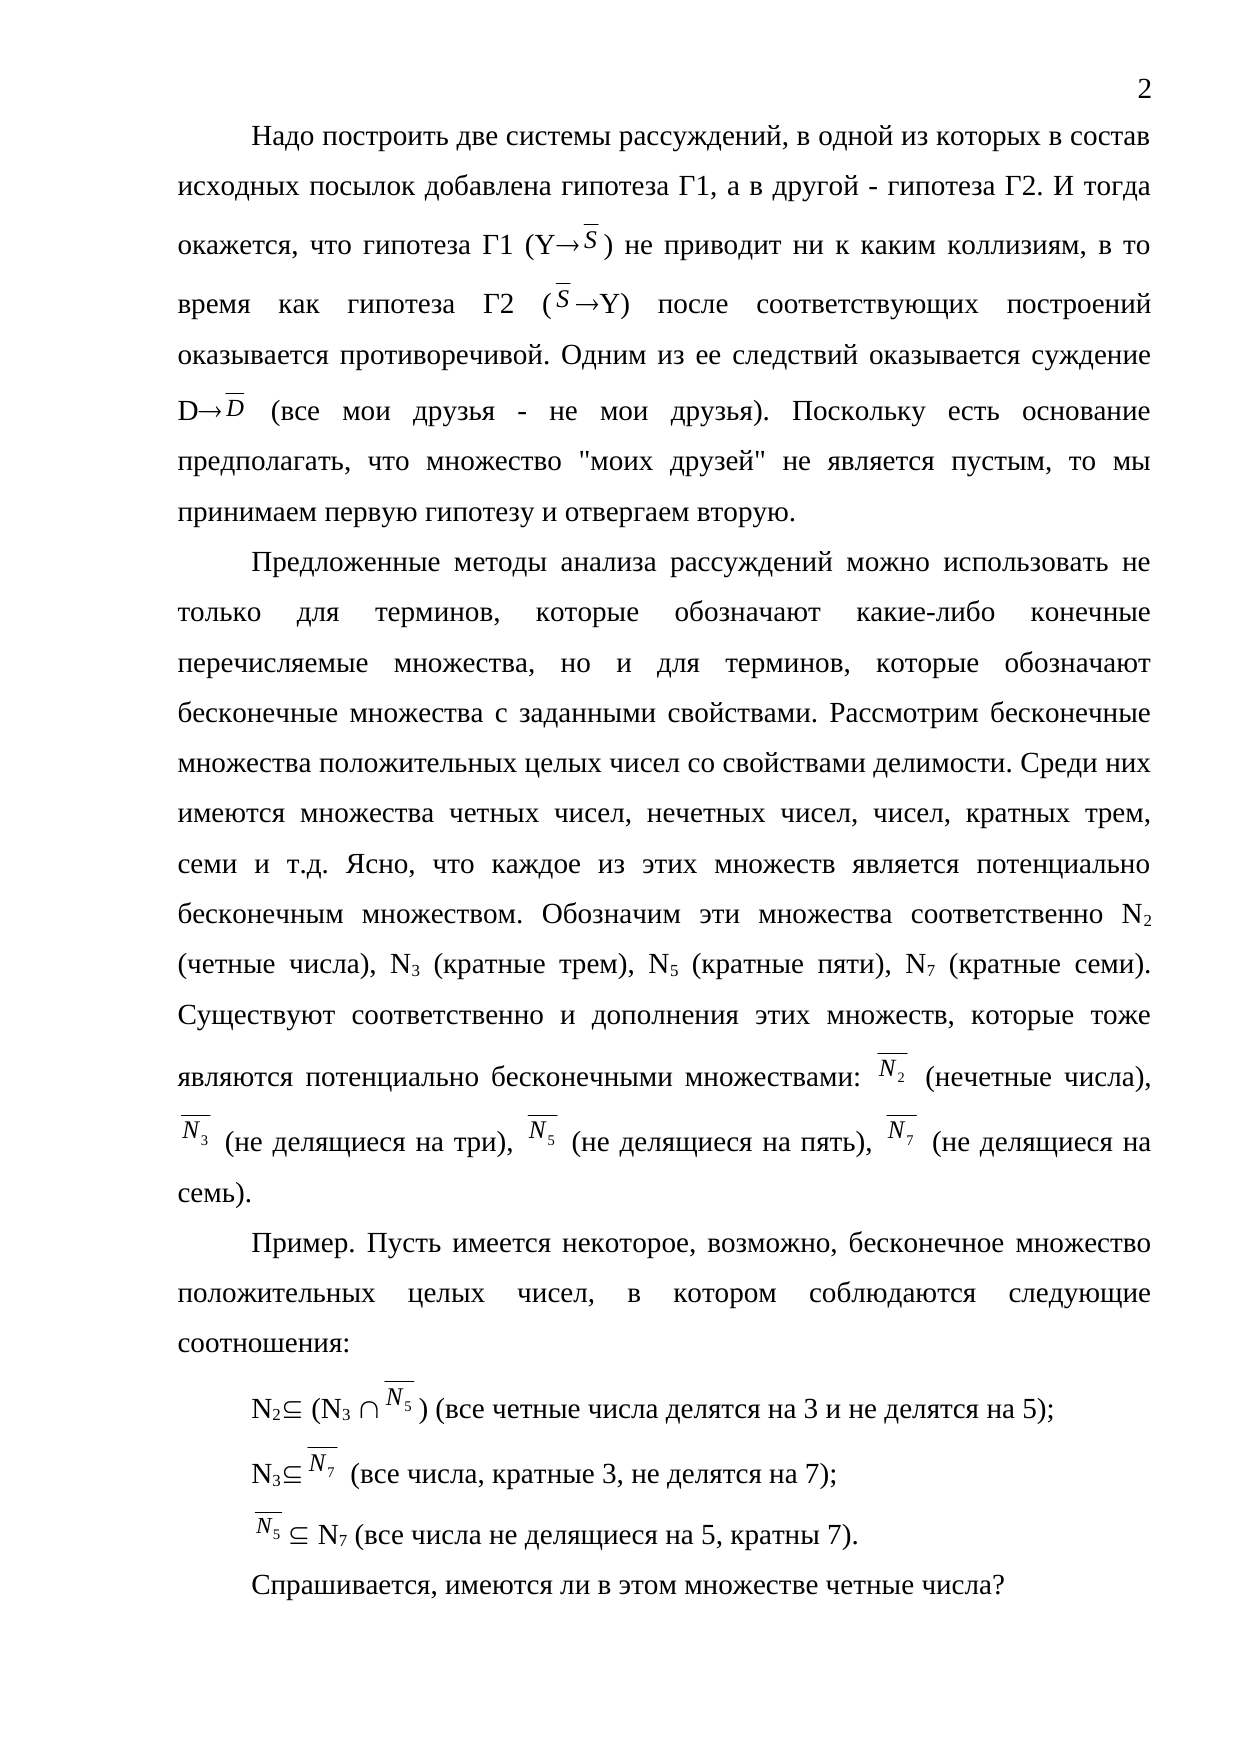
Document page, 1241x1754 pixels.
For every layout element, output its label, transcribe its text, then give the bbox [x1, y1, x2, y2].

text Предложенные методы анализа рассуждений можно использовать не только для терминов, которые обозначают какие-либо конечные перечисляемые множества, но и для терминов, которые обозначают бесконечные множества с заданными свойствами. Рассмотрим бесконечные множества положительных целых чисел со свойствами делимости. Среди них имеются множества четных чисел, нечетных чисел, чисел, кратных трем, семи и т.д. Ясно, что каждое из этих множеств является потенциально бесконечным множеством. Обозначим эти множества соответственно N2 (четные числа), N3 (кратные трем), N5 (кратные пяти), N7 (кратные семи). Существуют соответственно и дополнения этих множеств, которые тоже являются потенциально бесконечными множествами: (нечетные числа), (не делящиеся на три), (не делящиеся на пять), (не делящиеся на семь). [177, 544, 1152, 1208]
text N7 (все числа не делящиеся на 5, кратны 7). [177, 1507, 1152, 1551]
text N2 (N3 ) (все четные числа делятся на 3 и не делятся на 5); [177, 1376, 1152, 1424]
text Надо построить две системы рассуждений, в одной из которых в состав исходных посылок добавлена гипотеза Г1, а в другой - гипотеза Г2. И тогда окажется, что гипотеза Г1 (Y) не приводит ни к каким коллизиям, в то время как гипотеза Г2 (Y) после соответствующих построений оказывается противоречивой. Одним из ее следствий оказывается суждение D (все мои друзья - не мои друзья). Поскольку есть основание предполагать, что множество "моих друзей" не является пустым, то мы принимаем первую гипотезу и отвергаем вторую. [177, 118, 1152, 527]
text Пример. Пусть имеется некоторое, возможно, бесконечное множество положительных целых чисел, в котором соблюдаются следующие соотношения: [177, 1225, 1152, 1359]
text N3 (все числа, кратные 3, не делятся на 7); [177, 1441, 1152, 1490]
text Спрашивается, имеются ли в этом множестве четные числа? [177, 1567, 1152, 1601]
